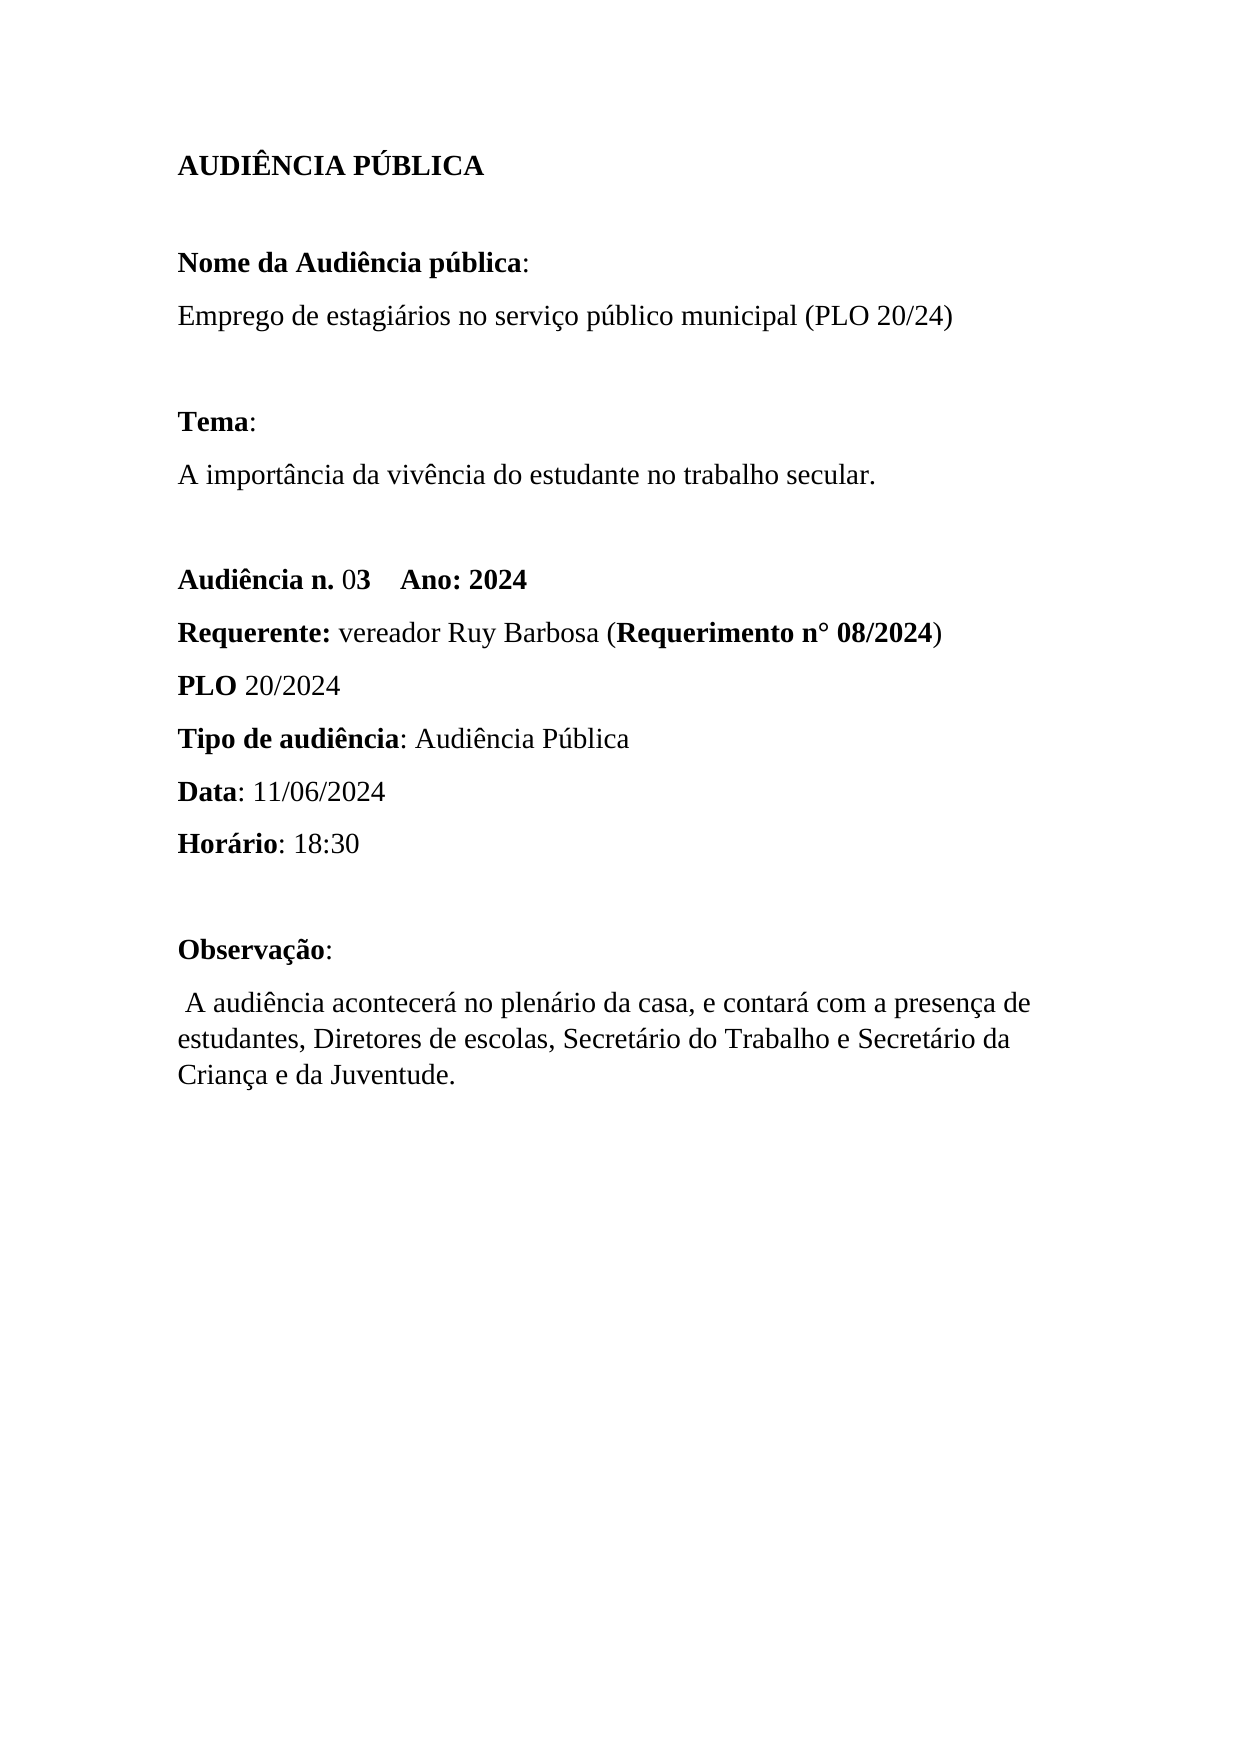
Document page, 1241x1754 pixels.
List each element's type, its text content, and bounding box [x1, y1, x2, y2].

text A audiência acontecerá no plenário da casa, e contará com a presença de estudantes, Diretores de escolas, Secretário do Trabalho e Secretário da Criança e da Juventude. [177, 985, 1063, 1091]
text Observação: [177, 932, 1063, 966]
text Requerente: vereador Ruy Barbosa (Requerimento n° 08/2024) [177, 615, 1063, 649]
text PLO 20/2024 [177, 668, 1063, 702]
text Tipo de audiência: Audiência Pública [177, 721, 1063, 754]
text A importância da vivência do estudante no trabalho secular. [177, 457, 1063, 490]
text Data: 11/06/2024 [177, 774, 1063, 807]
text Emprego de estagiários no serviço público municipal (PLO 20/24) [177, 298, 1063, 332]
text Tema: [177, 404, 1063, 437]
text AUDIÊNCIA PÚBLICA [177, 148, 1063, 181]
text Horário: 18:30 [177, 826, 1063, 860]
text Nome da Audiência pública: [177, 246, 1063, 279]
text Audiência n. 03 Ano: 2024 [177, 562, 1063, 596]
